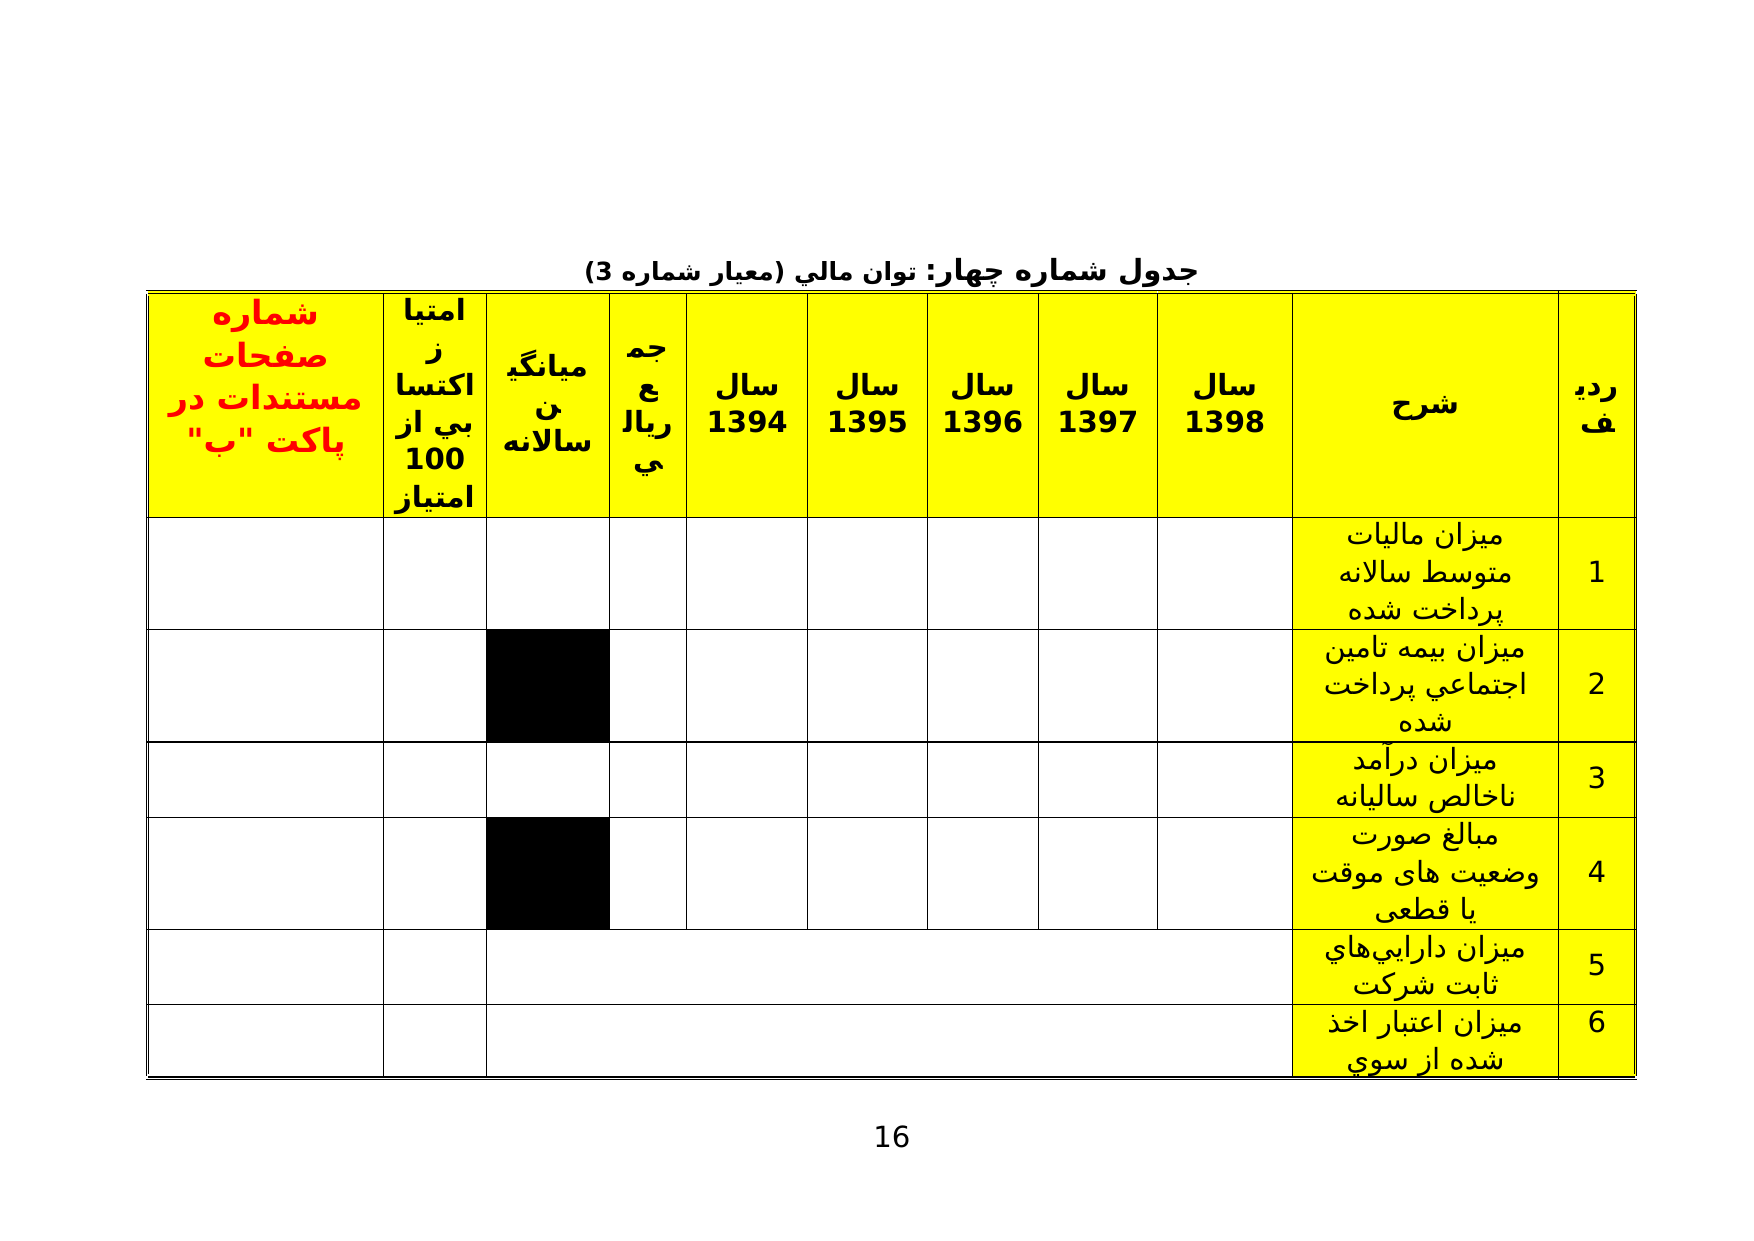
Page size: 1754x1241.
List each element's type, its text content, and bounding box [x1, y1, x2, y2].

table_header ميانگين سالانه [487, 294, 609, 517]
table_cell 2 [1559, 630, 1634, 741]
table_header امتياز اكتسابي از 100 امتیاز [384, 294, 486, 517]
table_header سال1398 [1158, 294, 1292, 517]
table_header شماره صفحات مستندات در پاکت "ب" [148, 294, 383, 517]
table_cell [487, 930, 1292, 1004]
table_cell [384, 818, 486, 929]
table_cell [487, 818, 609, 929]
table_cell [149, 818, 383, 929]
table_cell 5 [1559, 930, 1634, 1004]
table_cell [149, 630, 383, 741]
table_cell [149, 930, 383, 1004]
table_header رديف [1559, 291, 1636, 517]
table_cell [928, 743, 1038, 817]
table_cell [610, 518, 686, 629]
table_cell [384, 518, 486, 629]
table_cell [610, 630, 686, 741]
table_cell [384, 930, 486, 1004]
table_header جمع ريالي [610, 294, 686, 517]
table_cell [1158, 743, 1292, 817]
table_cell 6 [1559, 1005, 1636, 1076]
table_cell [384, 743, 486, 817]
table_cell مبالغ صورت وضعیت های موقت یا قطعی [1293, 818, 1558, 929]
table_cell [149, 743, 383, 817]
table_cell 3 [1559, 743, 1634, 817]
table_cell [687, 630, 807, 741]
table_cell [487, 518, 609, 629]
table_cell 1 [1559, 518, 1634, 629]
table_cell [687, 518, 807, 629]
table_cell [928, 518, 1038, 629]
table_cell [384, 1005, 486, 1076]
table_cell [687, 818, 807, 929]
table_cell [148, 1005, 383, 1076]
table_cell [1039, 818, 1157, 929]
table_cell [808, 518, 927, 629]
table_cell [1158, 630, 1292, 741]
table_header سال1395 [808, 294, 927, 517]
table_cell [384, 630, 486, 741]
table_cell [487, 630, 609, 741]
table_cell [1293, 1005, 1558, 1076]
table_cell [1158, 818, 1292, 929]
table_cell ميزان ماليات متوسط سالانه پرداخت شده [1293, 518, 1558, 629]
table_cell [1039, 518, 1157, 629]
table_cell 4 [1559, 818, 1634, 929]
table_cell [487, 743, 609, 817]
table_cell ميزان درآمد ناخالص ساليانه [1293, 743, 1558, 817]
table_cell [1039, 630, 1157, 741]
table_cell [687, 743, 807, 817]
table_cell [149, 518, 383, 629]
table_cell [610, 743, 686, 817]
table_cell [808, 818, 927, 929]
table_cell [808, 630, 927, 741]
table_cell [928, 630, 1038, 741]
table_cell ميزان دارايي‌هاي ثابت شركت [1293, 930, 1558, 1004]
table_header شرح [1293, 294, 1558, 517]
table_header سال 1397 [1039, 294, 1157, 517]
table_cell [808, 743, 927, 817]
table_cell [610, 818, 686, 929]
table_cell ميزان بيمه تامين اجتماعي پرداخت شده [1293, 630, 1558, 741]
text جدول شماره چهار: توان مالي (معيار شماره 3) [148, 253, 1636, 287]
table_cell [1039, 743, 1157, 817]
table_cell [928, 818, 1038, 929]
table_header سال1394 [687, 294, 807, 517]
table_cell [1158, 518, 1292, 629]
table_cell [487, 1005, 1292, 1076]
table_header سال 1396 [928, 294, 1038, 517]
